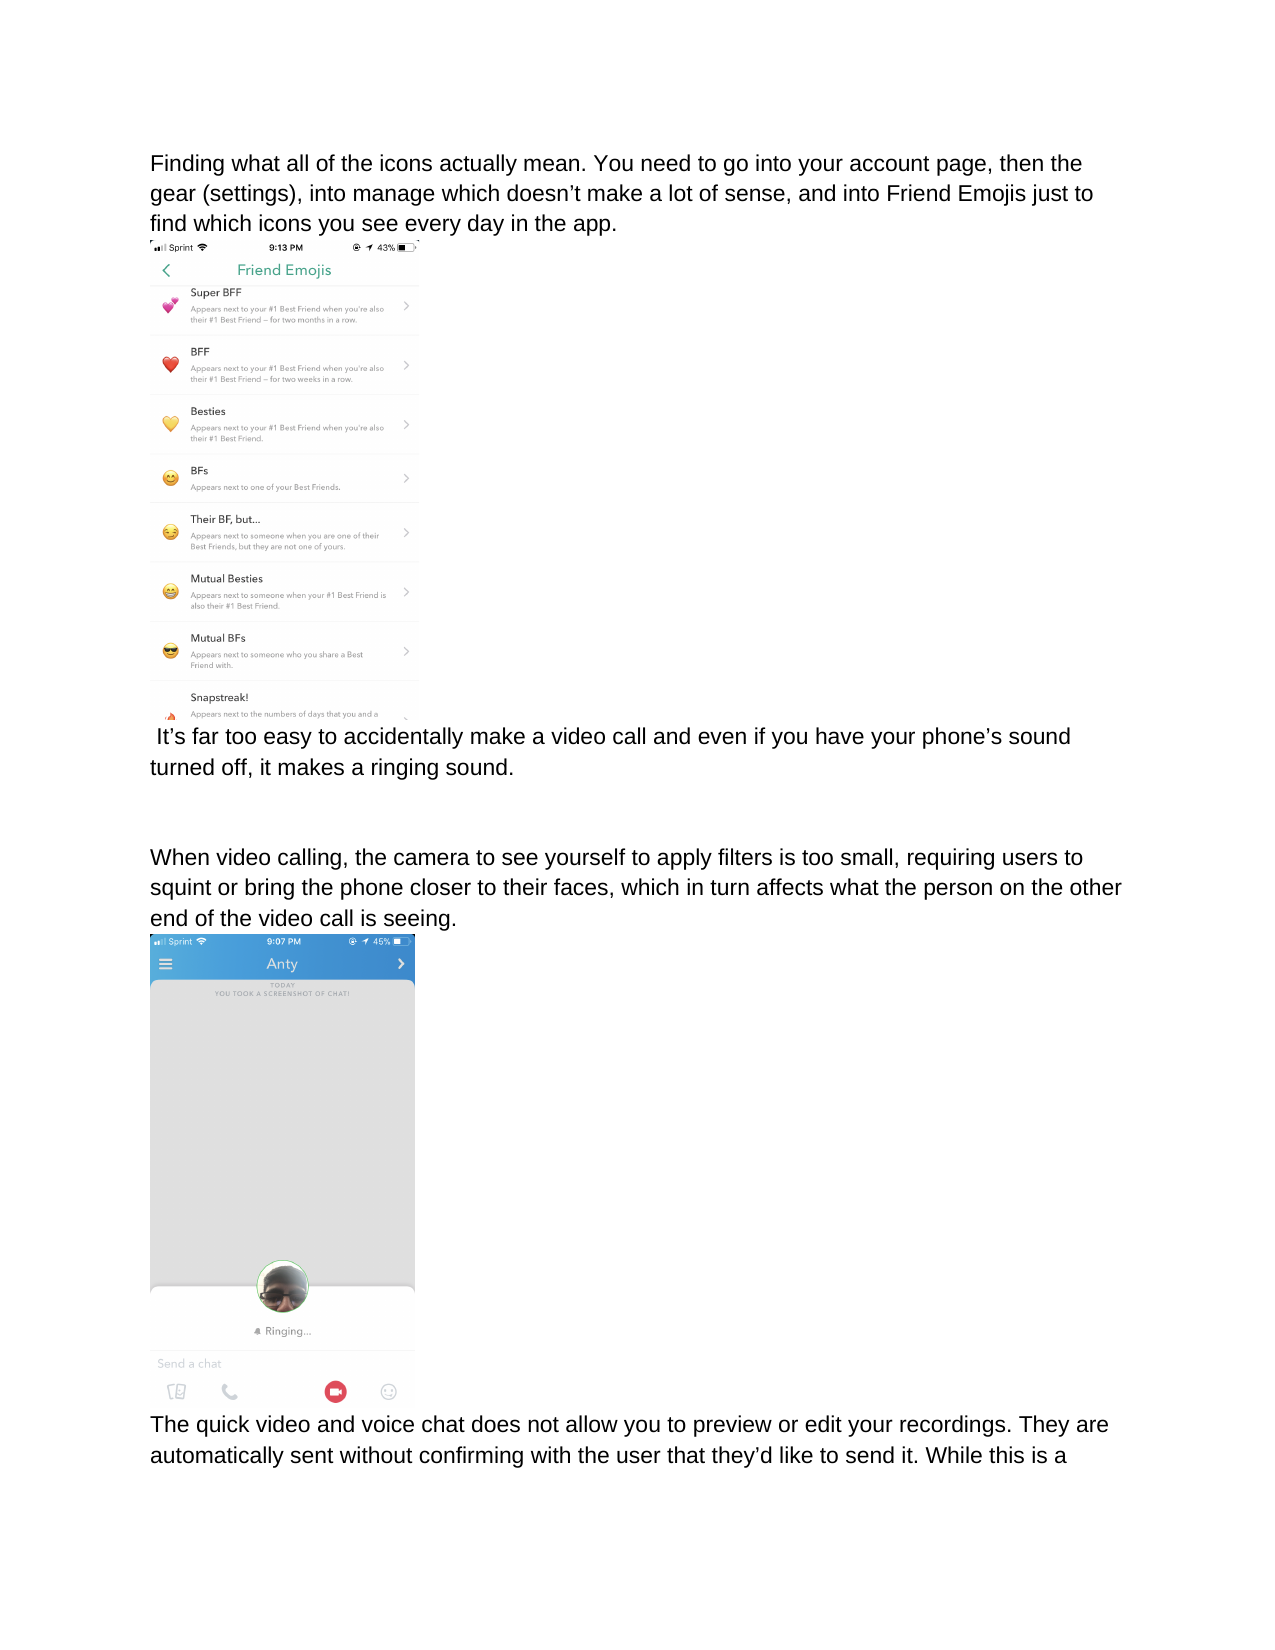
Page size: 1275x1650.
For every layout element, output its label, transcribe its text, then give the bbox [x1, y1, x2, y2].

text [150, 1411, 1125, 1468]
picture [150, 934, 415, 1408]
text It’s far too easy to accidentally make a video call and even if you have your phone’s sound turned off, it makes a ringing sound. [150, 723, 1125, 780]
text When video calling, the camera to see yourself to apply filters is too small, requiring users to squint or bring the phone closer to their faces, which in turn affects what the person on the other end of the video call is seeing. [150, 844, 1125, 931]
text Finding what all of the icons actually mean. You need to go into your account page, then the gear (settings), into manage which doesn’t make a lot of sense, and into Friend Emojis just to find which icons you see every day in the app. [150, 150, 1125, 237]
picture [150, 240, 420, 720]
